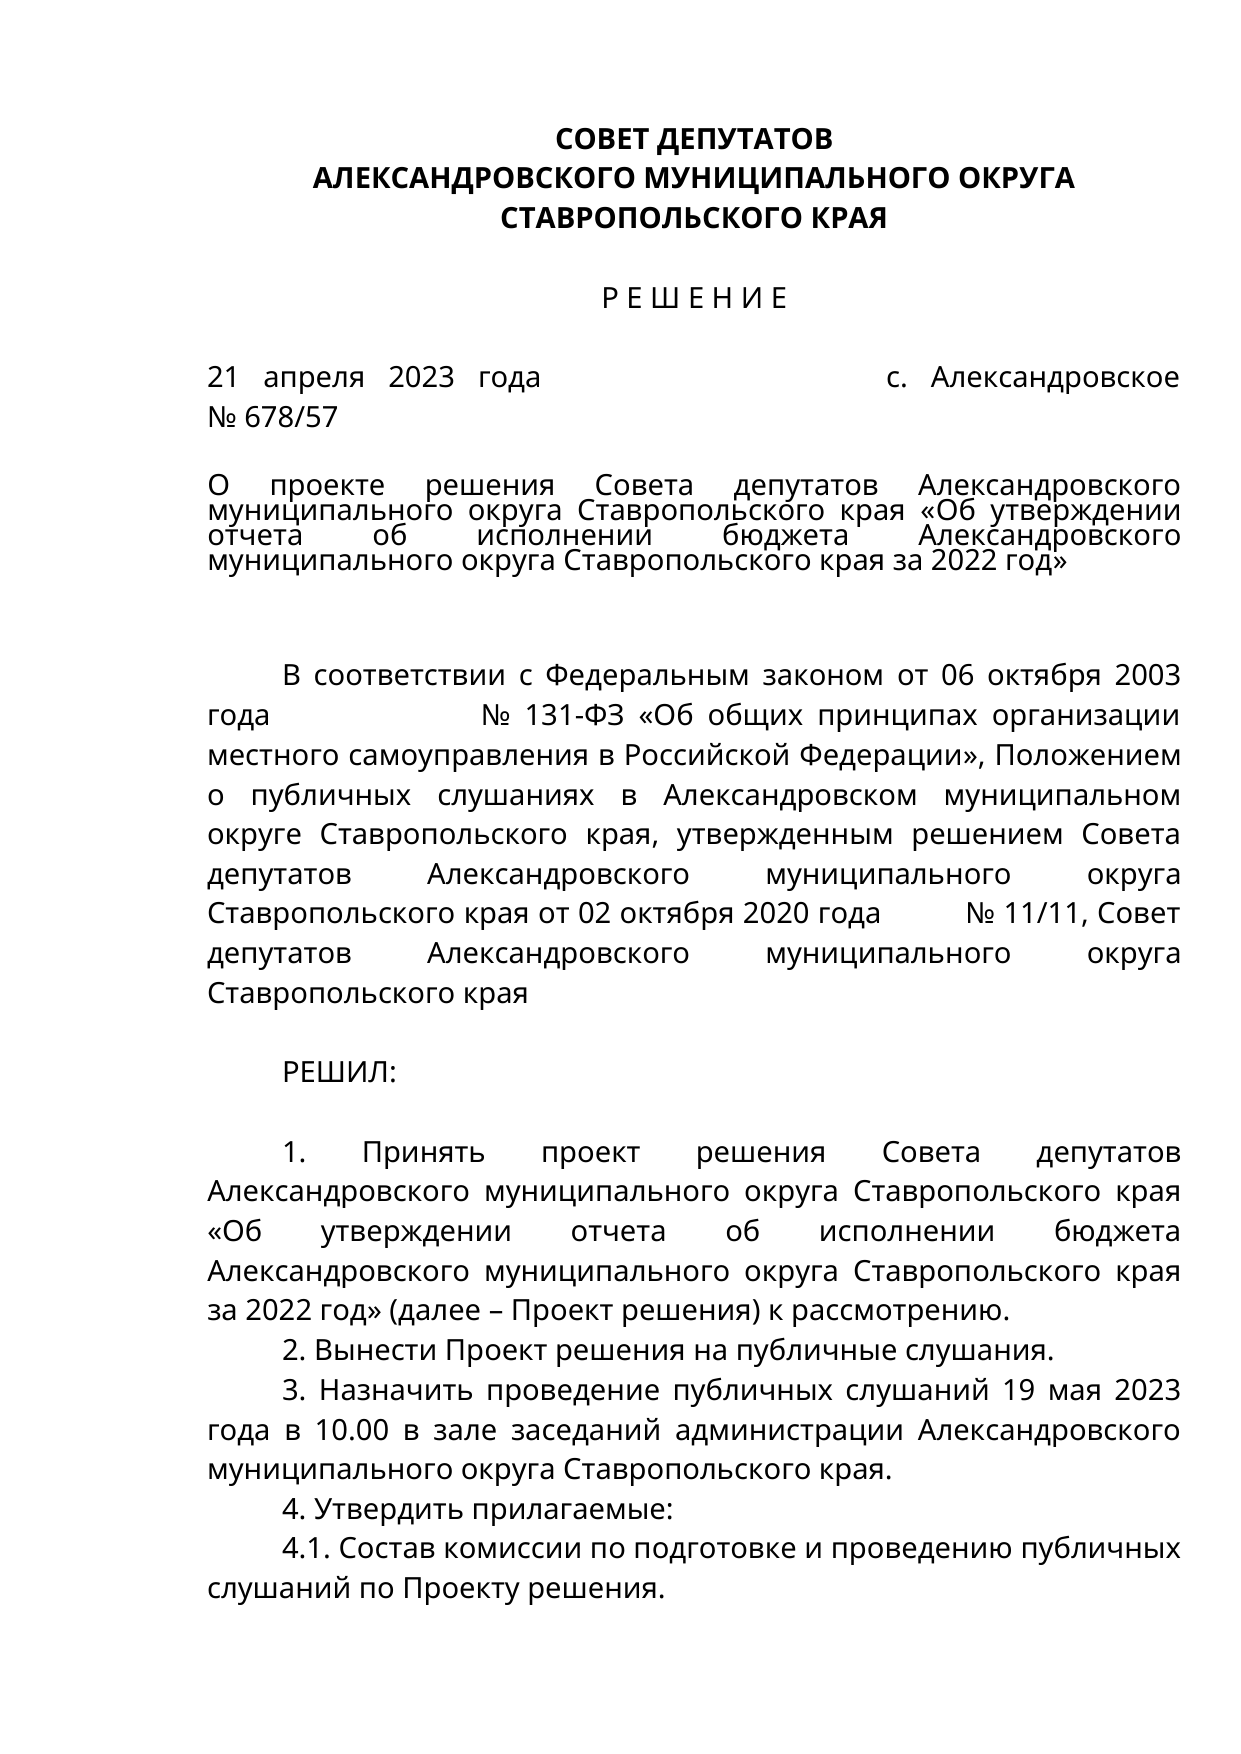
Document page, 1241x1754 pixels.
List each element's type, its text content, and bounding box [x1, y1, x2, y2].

text 21 апреля 2023 года с. Александровское № 678/57 [207, 356, 1181, 436]
text В соответствии с Федеральным законом от 06 октября 2003 года № 131-ФЗ «Об общих принципах организации местного самоуправления в Российской Федерации», Положением о публичных слушаниях в Александровском муниципальном округе Ставропольского края, утвержденным решением Совета депутатов Александровского муниципального округа Ставропольского края от 02 октября 2020 года № 11/11, Совет депутатов Александровского муниципального округа Ставропольского края [207, 655, 1182, 1012]
text 4.1. Состав комиссии по подготовке и проведению публичных слушаний по Проекту решения. [207, 1528, 1182, 1607]
list СОВЕТ ДЕПУТАТОВ [207, 118, 1181, 158]
text РЕШИЛ: [207, 1052, 1182, 1091]
text 3. Назначить проведение публичных слушаний 19 мая 2023 года в 10.00 в зале заседаний администрации Александровского муниципального округа Ставропольского края. [207, 1369, 1182, 1488]
list Р Е Ш Е Н И Е [207, 277, 1181, 317]
text АЛЕКСАНДРОВСКОГО МУНИЦИПАЛЬНОГО ОКРУГА [207, 158, 1181, 197]
text 1. Принять проект решения Совета депутатов Александровского муниципального округа Ставропольского края «Об утверждении отчета об исполнении бюджета Александровского муниципального округа Ставропольского края за 2022 год» (далее – Проект решения) к рассмотрению. [207, 1131, 1182, 1329]
text 4. Утвердить прилагаемые: [207, 1488, 1182, 1528]
text СТАВРОПОЛЬСКОГО КРАЯ [207, 197, 1181, 237]
text 2. Вынести Проект решения на публичные слушания. [207, 1329, 1182, 1369]
text О проекте решения Совета депутатов Александровского муниципального округа Ставропольского края «Об утверждении отчета об исполнении бюджета Александровского муниципального округа Ставропольского края за 2022 год» [207, 475, 1182, 575]
